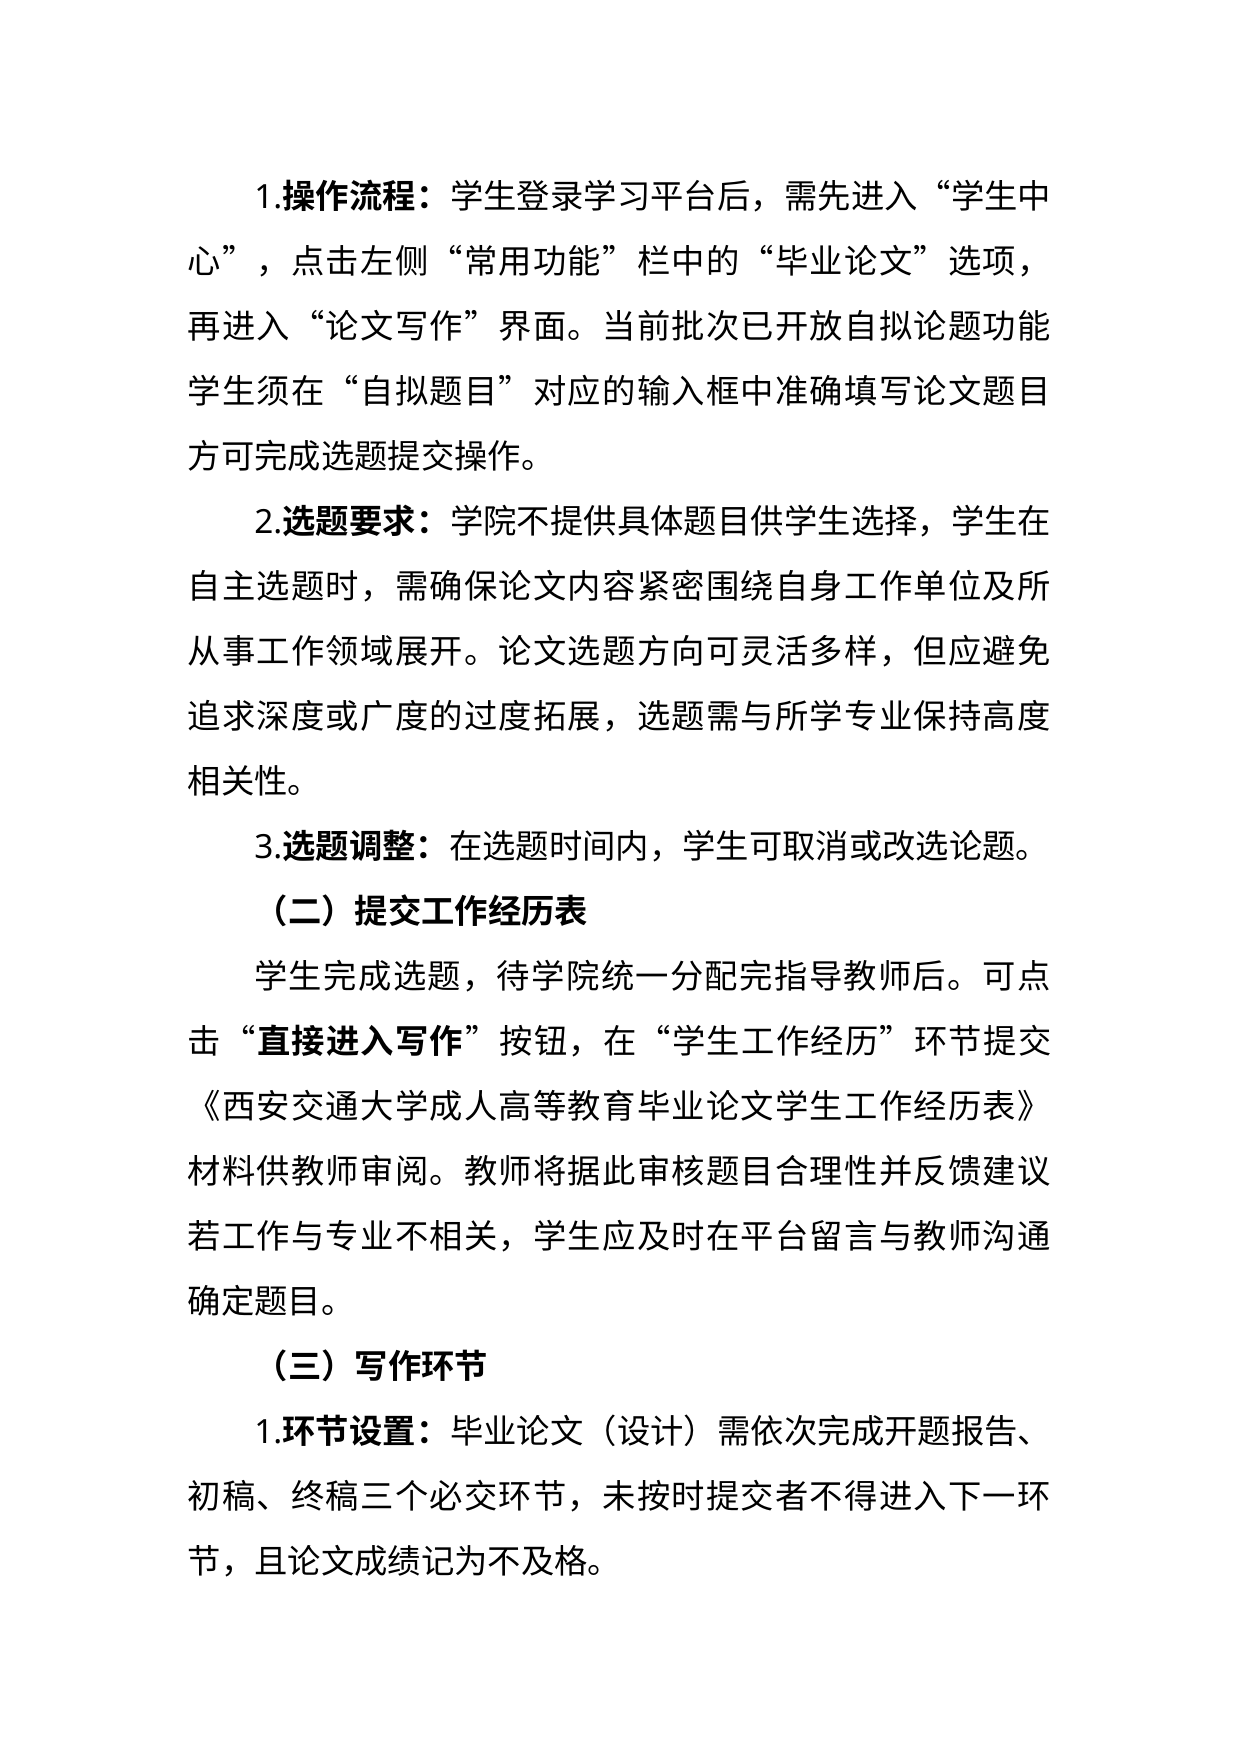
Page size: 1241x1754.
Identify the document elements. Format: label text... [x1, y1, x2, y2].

text 学生完成选题，待学院统一分配完指导教师后。可点击“直接进入写作”按钮，在“学生工作经历”环节提交《西安交通大学成人高等教育毕业论文学生工作经历表》材料供教师审阅。教师将据此审核题目合理性并反馈建议，若工作与专业不相关，学生应及时在平台留言与教师沟通确定题目。 [187, 942, 1053, 1332]
text （二）提交工作经历表 [187, 877, 1053, 942]
text 1.环节设置：毕业论文（设计）需依次完成开题报告、初稿、终稿三个必交环节，未按时提交者不得进入下一环节，且论文成绩记为不及格。 [187, 1397, 1053, 1592]
text 1.操作流程：学生登录学习平台后，需先进入“学生中心”，点击左侧“常用功能”栏中的“毕业论文”选项，再进入“论文写作”界面。当前批次已开放自拟论题功能，学生须在“自拟题目”对应的输入框中准确填写论文题目，方可完成选题提交操作。 [187, 162, 1053, 487]
text （三）写作环节 [187, 1332, 1053, 1397]
text 3.选题调整：在选题时间内，学生可取消或改选论题。 [187, 812, 1053, 877]
text 2.选题要求：学院不提供具体题目供学生选择，学生在自主选题时，需确保论文内容紧密围绕自身工作单位及所从事工作领域展开。论文选题方向可灵活多样，但应避免追求深度或广度的过度拓展，选题需与所学专业保持高度相关性。 [187, 487, 1053, 812]
